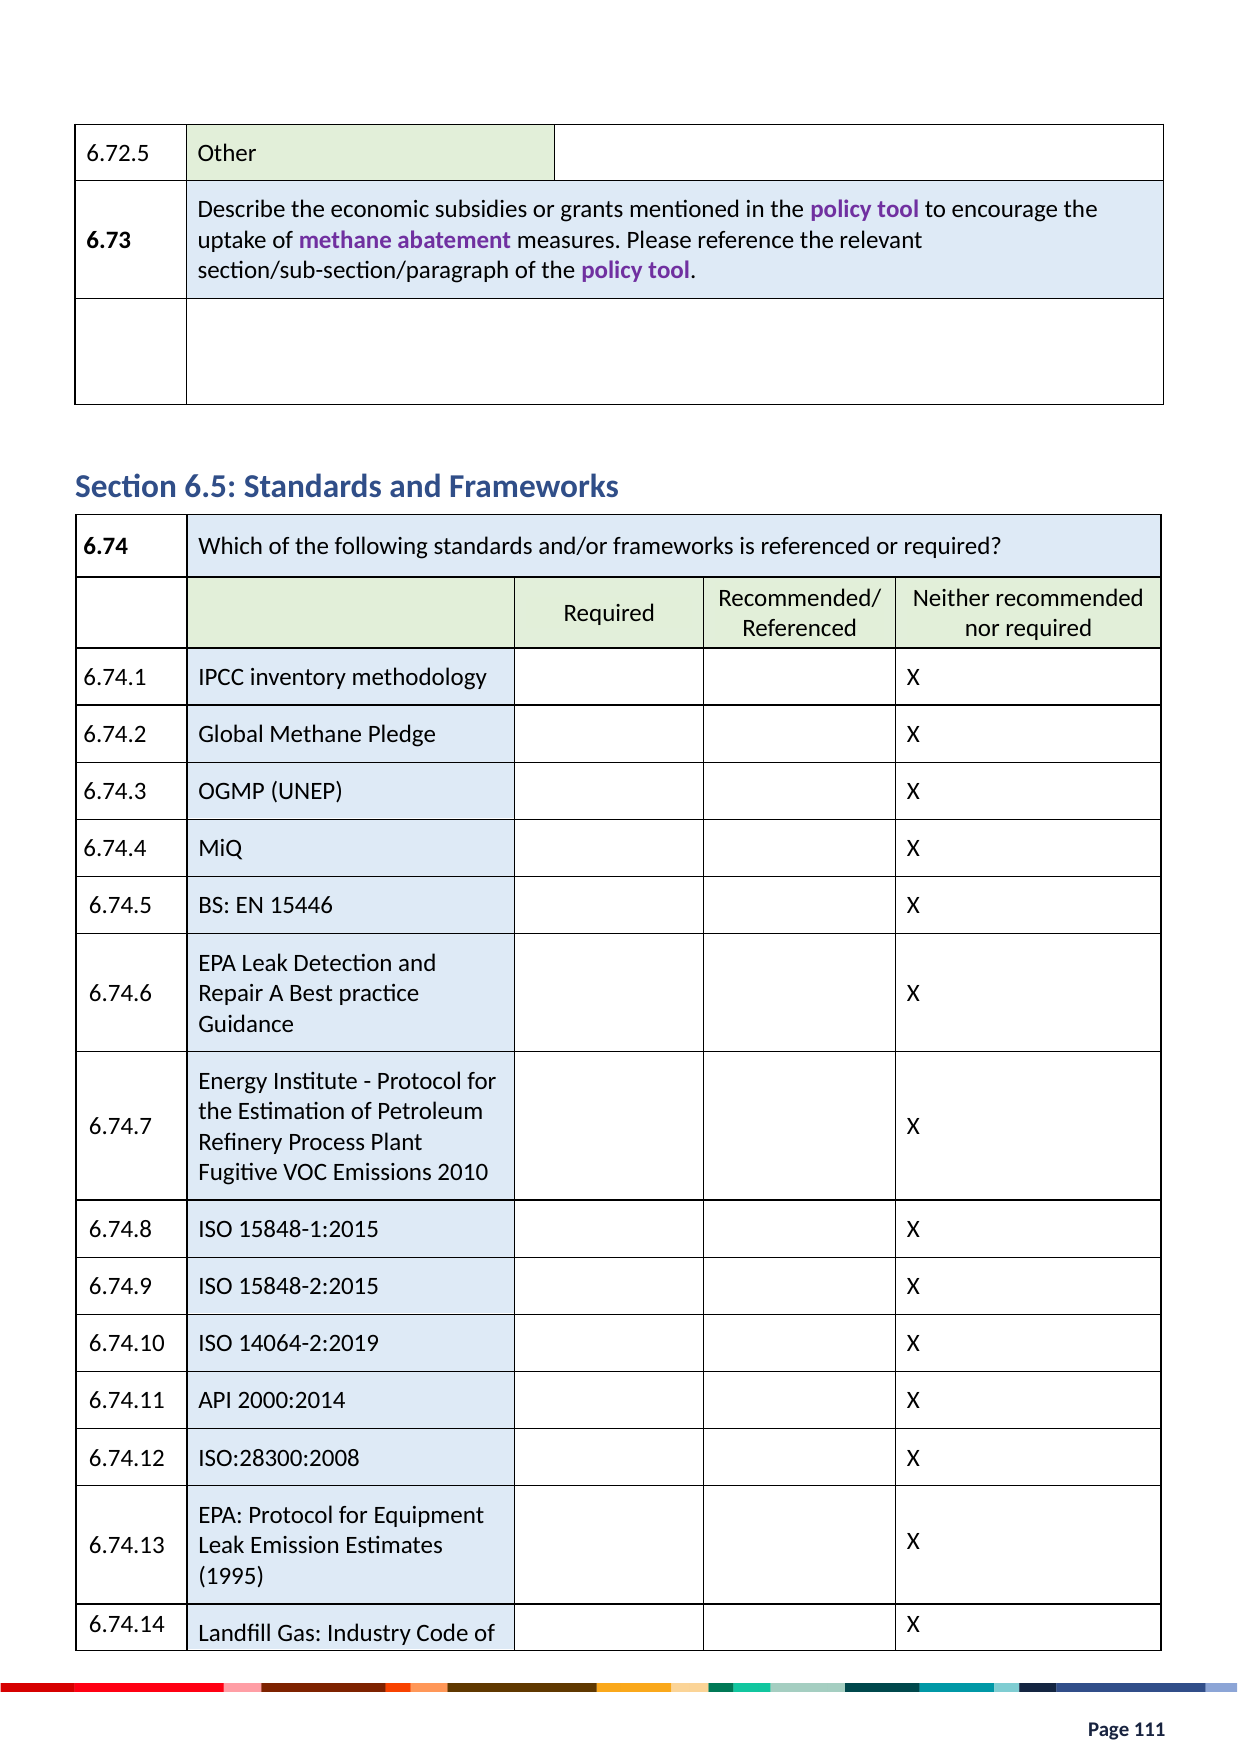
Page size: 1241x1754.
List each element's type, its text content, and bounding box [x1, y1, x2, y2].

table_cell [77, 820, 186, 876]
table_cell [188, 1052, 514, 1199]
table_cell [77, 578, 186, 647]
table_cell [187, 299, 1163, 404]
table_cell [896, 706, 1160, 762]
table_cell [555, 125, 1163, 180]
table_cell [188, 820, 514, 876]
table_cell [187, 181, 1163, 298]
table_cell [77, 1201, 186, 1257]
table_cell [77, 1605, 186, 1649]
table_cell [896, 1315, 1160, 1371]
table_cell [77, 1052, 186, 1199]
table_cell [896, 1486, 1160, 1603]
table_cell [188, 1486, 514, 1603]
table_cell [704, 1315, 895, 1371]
picture [0, 1683, 1236, 1692]
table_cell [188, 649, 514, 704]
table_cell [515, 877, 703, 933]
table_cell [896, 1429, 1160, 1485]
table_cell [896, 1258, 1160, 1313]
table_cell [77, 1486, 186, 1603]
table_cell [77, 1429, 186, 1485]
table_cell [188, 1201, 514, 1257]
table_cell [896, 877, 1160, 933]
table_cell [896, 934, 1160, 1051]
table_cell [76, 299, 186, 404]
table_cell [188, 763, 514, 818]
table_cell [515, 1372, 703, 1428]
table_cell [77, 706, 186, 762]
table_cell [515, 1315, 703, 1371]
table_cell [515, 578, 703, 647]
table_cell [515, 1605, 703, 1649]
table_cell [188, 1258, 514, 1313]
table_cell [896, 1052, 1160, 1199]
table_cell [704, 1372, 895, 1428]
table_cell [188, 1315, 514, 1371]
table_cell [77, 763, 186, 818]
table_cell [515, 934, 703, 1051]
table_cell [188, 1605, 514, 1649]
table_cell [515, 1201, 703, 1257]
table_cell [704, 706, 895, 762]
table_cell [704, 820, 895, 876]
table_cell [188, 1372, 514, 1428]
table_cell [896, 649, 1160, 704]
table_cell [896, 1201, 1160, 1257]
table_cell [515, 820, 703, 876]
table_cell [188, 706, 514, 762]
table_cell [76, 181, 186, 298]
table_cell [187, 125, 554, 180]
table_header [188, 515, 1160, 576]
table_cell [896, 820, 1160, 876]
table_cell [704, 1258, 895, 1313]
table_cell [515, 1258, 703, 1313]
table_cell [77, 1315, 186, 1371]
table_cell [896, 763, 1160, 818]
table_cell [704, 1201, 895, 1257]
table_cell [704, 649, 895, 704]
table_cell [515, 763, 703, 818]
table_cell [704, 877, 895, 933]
subtitle Section 6.5: Standards and Frameworks [75, 465, 1165, 505]
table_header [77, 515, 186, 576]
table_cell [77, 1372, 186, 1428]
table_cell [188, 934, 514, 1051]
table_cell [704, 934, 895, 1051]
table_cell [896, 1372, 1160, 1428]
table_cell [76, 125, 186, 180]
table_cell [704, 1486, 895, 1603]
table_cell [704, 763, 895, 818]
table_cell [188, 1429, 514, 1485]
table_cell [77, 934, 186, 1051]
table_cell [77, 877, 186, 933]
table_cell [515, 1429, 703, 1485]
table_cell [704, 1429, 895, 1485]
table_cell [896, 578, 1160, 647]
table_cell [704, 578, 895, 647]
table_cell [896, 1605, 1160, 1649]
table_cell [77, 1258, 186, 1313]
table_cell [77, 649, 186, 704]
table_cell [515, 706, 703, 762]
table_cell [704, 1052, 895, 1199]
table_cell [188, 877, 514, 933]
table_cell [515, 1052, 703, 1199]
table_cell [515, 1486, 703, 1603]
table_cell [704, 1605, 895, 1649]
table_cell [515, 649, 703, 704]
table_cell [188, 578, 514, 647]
